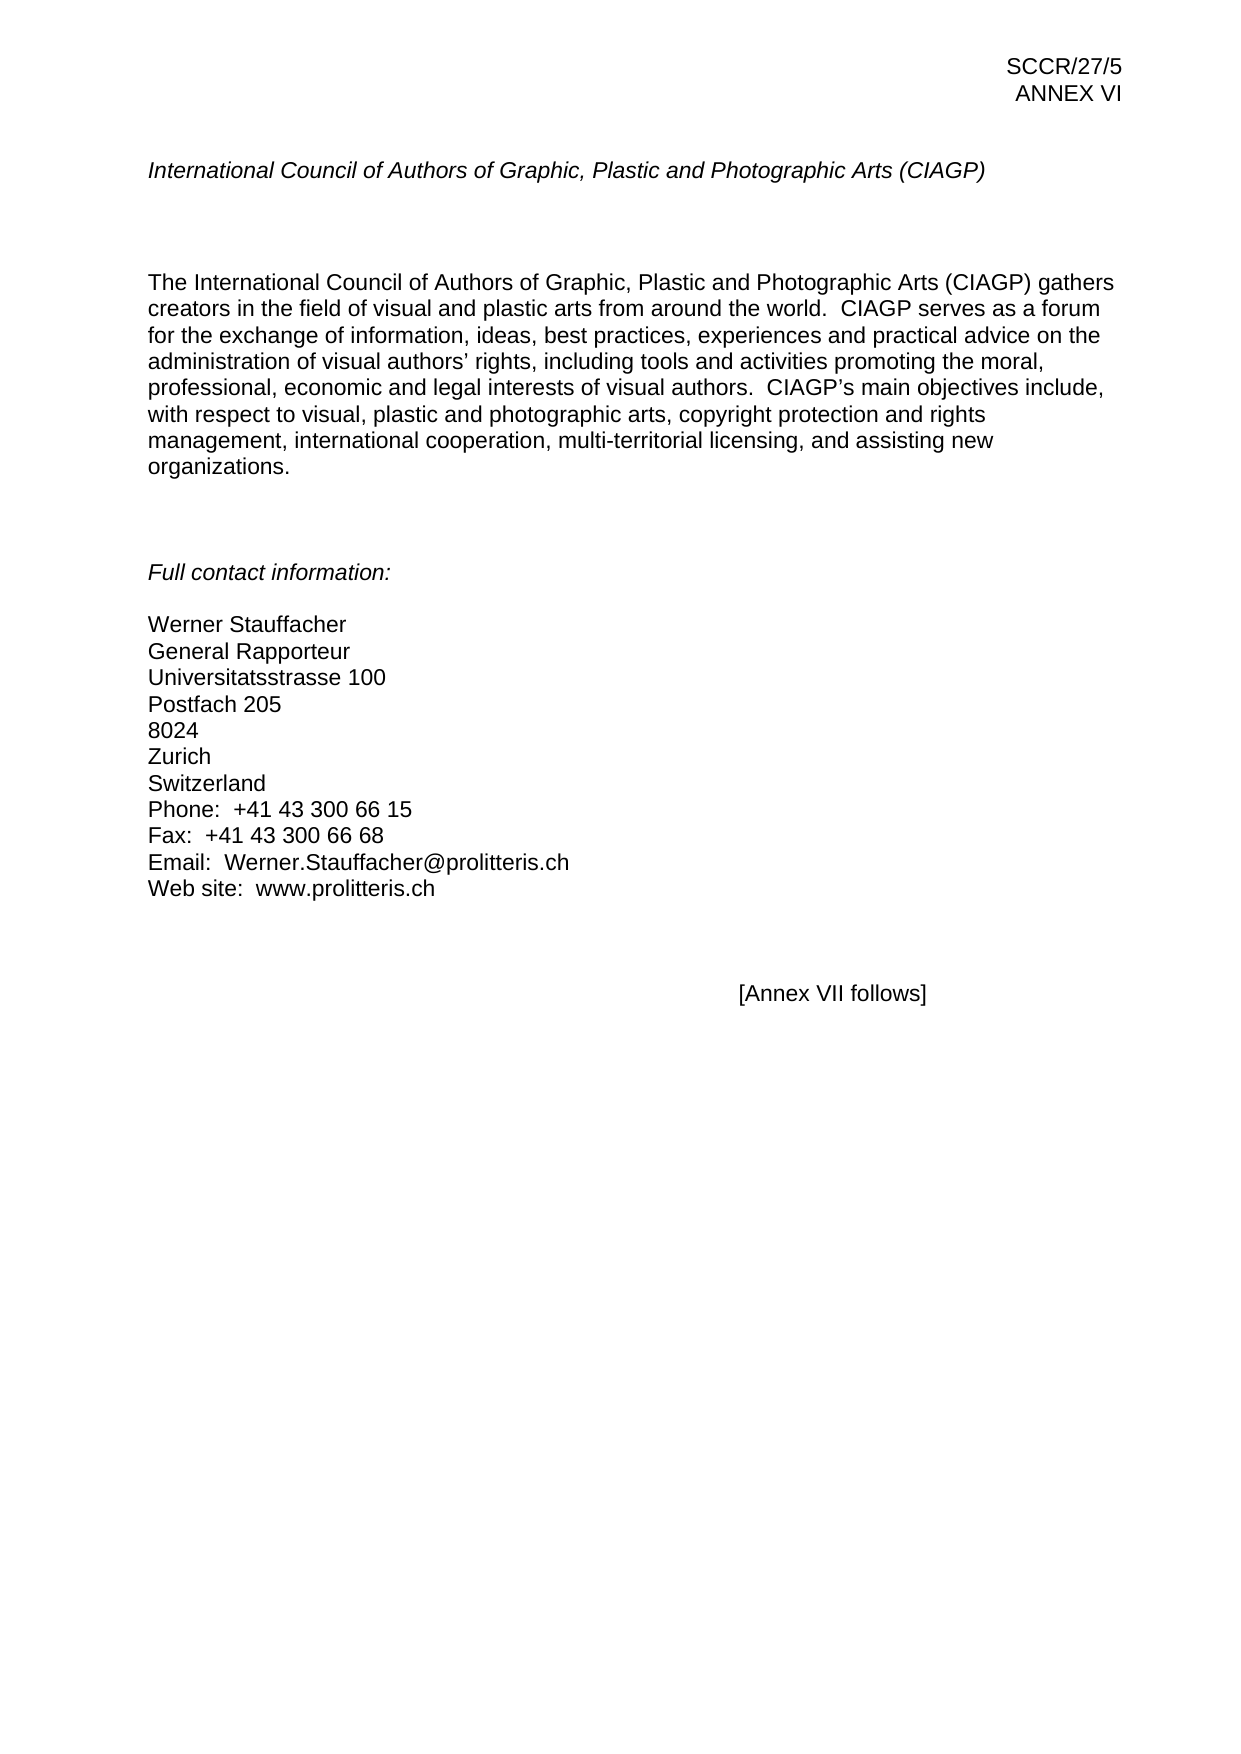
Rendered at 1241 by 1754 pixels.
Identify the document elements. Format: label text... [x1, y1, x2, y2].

subtitle International Council of Authors of Graphic, Plastic and Photographic Arts (CIAGP) [148, 157, 1122, 183]
text Postfach 205 [148, 691, 1122, 717]
text Email: Werner.Stauffacher@prolitteris.ch [148, 849, 1122, 875]
text Phone: +41 43 300 66 15 [148, 796, 1122, 822]
text The International Council of Authors of Graphic, Plastic and Photographic Arts (CIAGP) gathers creators in the field of visual and plastic arts from around the world. CIAGP serves as a forum for the exchange of information, ideas, best practices, experiences and practical advice on the administration of visual authors’ rights, including tools and activities promoting the moral, professional, economic and legal interests of visual authors. CIAGP’s main objectives include, with respect to visual, plastic and photographic arts, copyright protection and rights management, international cooperation, multi-territorial licensing, and assisting new organizations. [148, 269, 1122, 480]
text Fax: +41 43 300 66 68 [148, 822, 1122, 849]
text Zurich [148, 743, 1122, 769]
text General Rapporteur [148, 638, 1122, 664]
text Universitatsstrasse 100 [148, 664, 1122, 691]
text Web site: www.prolitteris.ch [148, 875, 1122, 901]
text Switzerland [148, 769, 1122, 796]
text 8024 [148, 717, 1122, 743]
text [Annex VII follows] [148, 980, 1122, 1007]
text Full contact information: [148, 559, 1122, 585]
text Werner Stauffacher [148, 611, 1122, 638]
